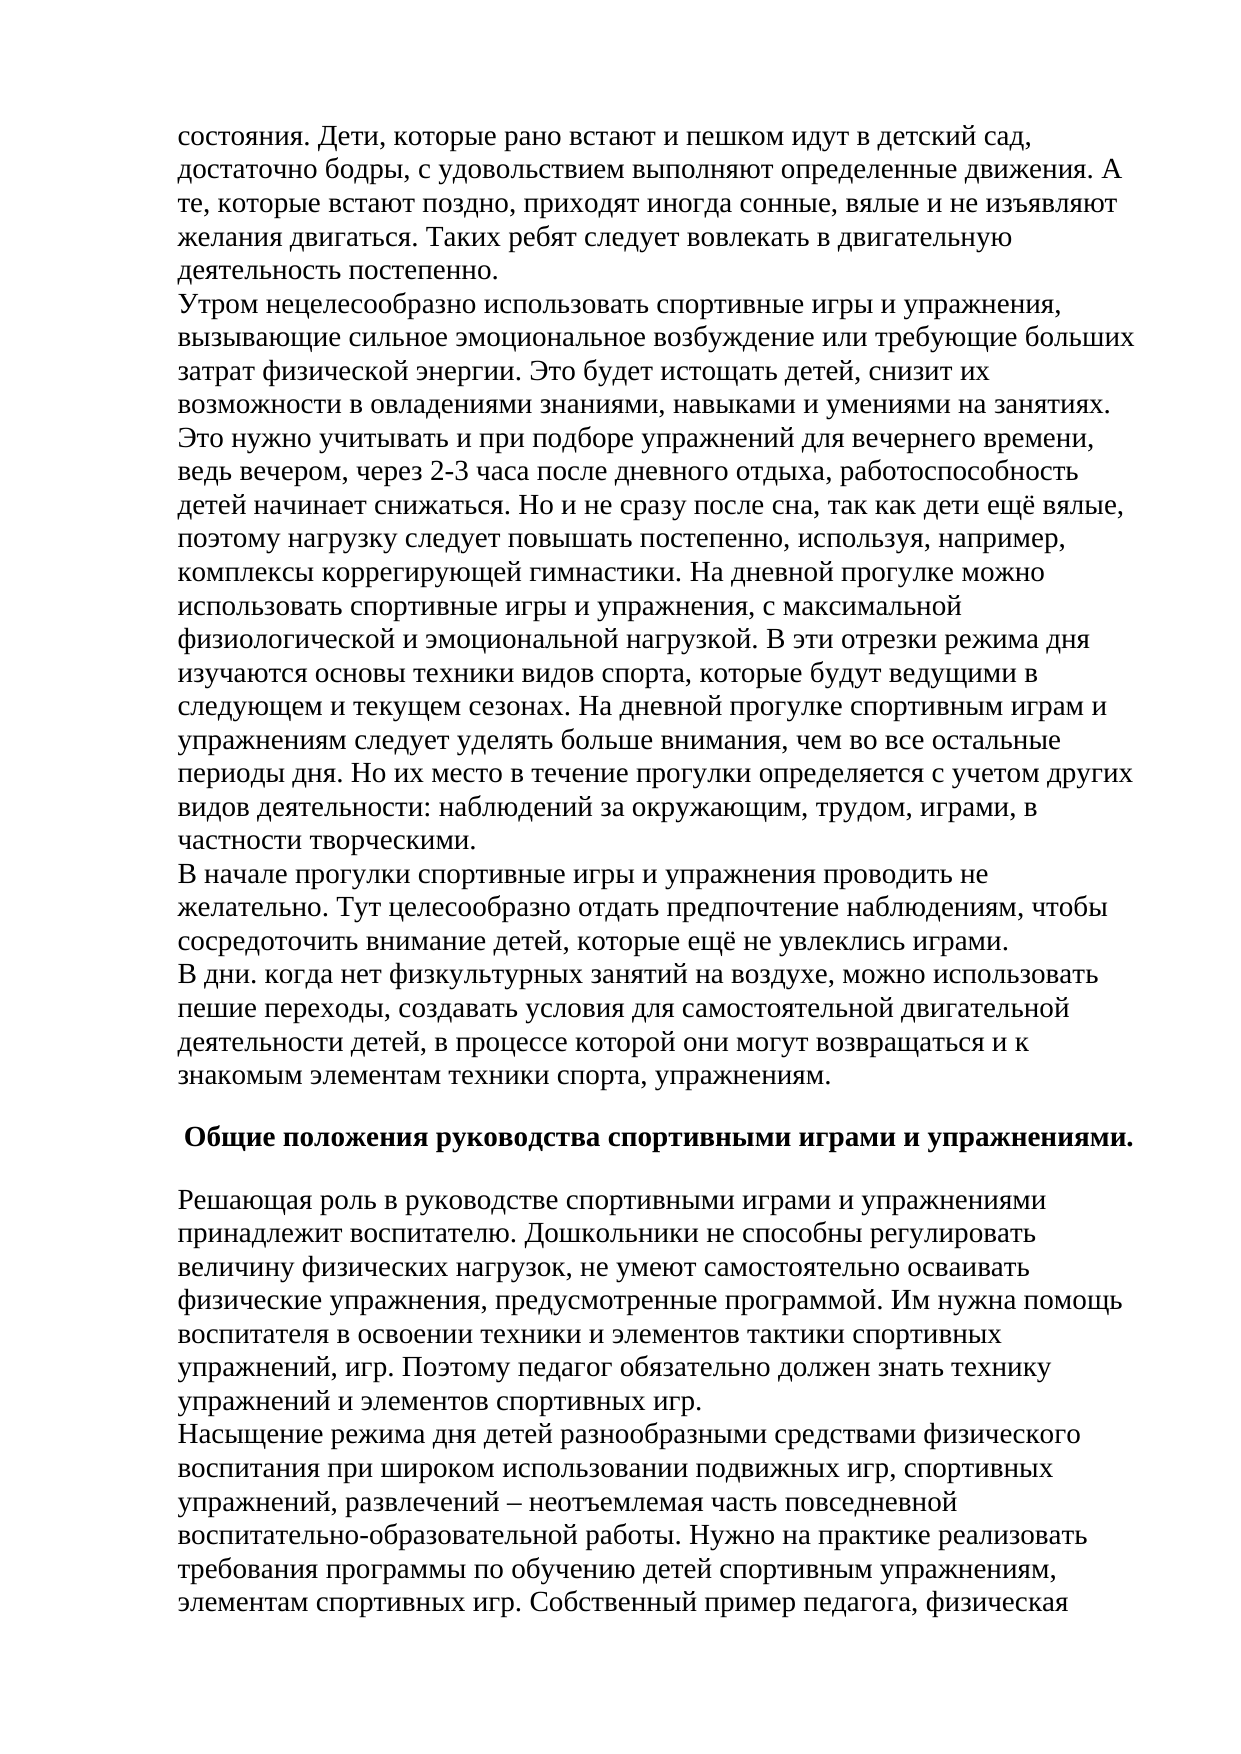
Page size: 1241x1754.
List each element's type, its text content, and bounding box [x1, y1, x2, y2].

text Общие положения руководства спортивными играми и упражнениями. [177, 1119, 1141, 1182]
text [177, 118, 1141, 1119]
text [177, 1182, 1141, 1618]
